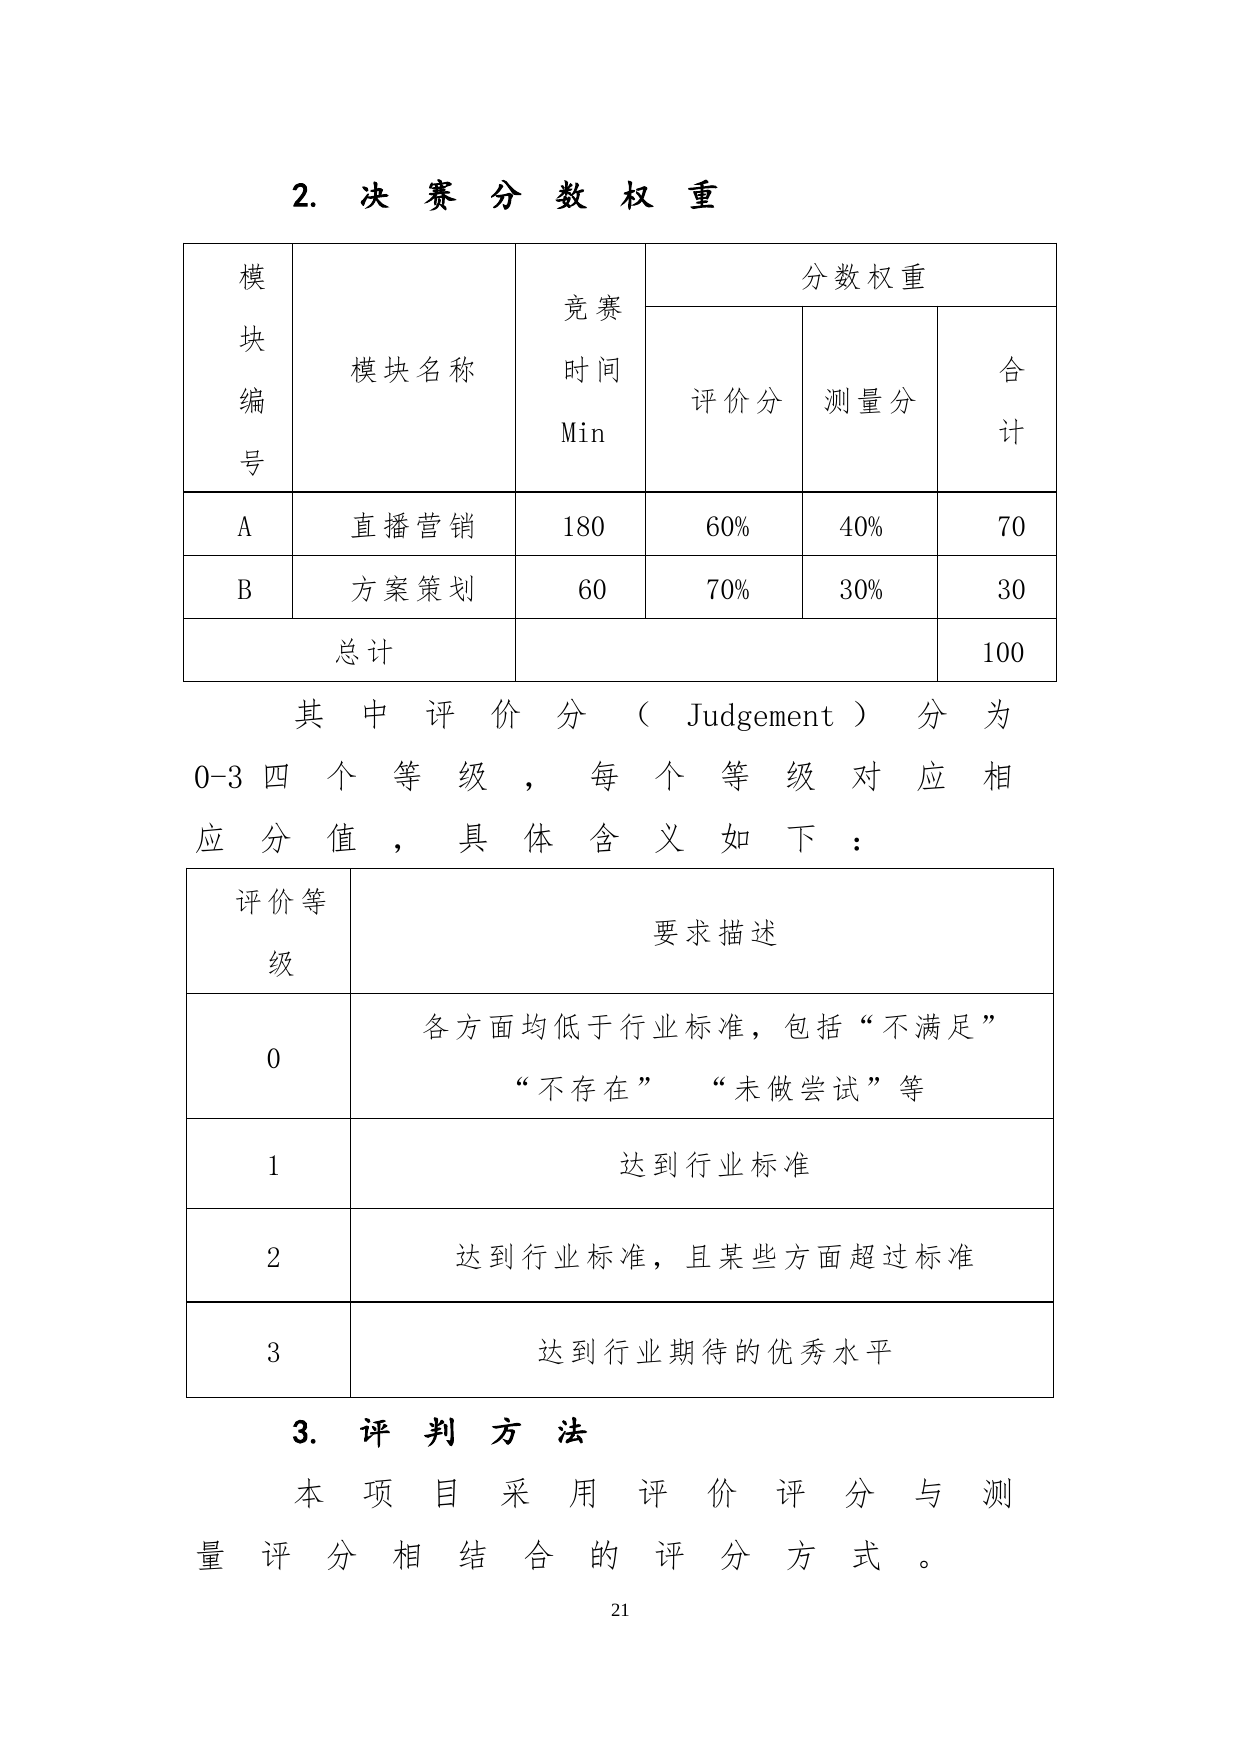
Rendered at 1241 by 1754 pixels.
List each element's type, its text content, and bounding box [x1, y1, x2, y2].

table_cell 总计 [184, 619, 515, 681]
table_cell 70 [938, 493, 1056, 554]
table_cell A [184, 493, 292, 554]
text 3.评判方法 [193, 1398, 1047, 1460]
table_cell 60% [646, 493, 802, 554]
table_header 要求描述 [351, 869, 1053, 992]
text 其中评价分（Judgement）分为0-3四个等级，每个等级对应相应分值，具体含义如下： [193, 682, 1047, 867]
table_cell B [184, 556, 292, 617]
table_cell 合计 [938, 307, 1056, 491]
table_cell 180 [516, 493, 645, 554]
text 本项目采用评价评分与测量评分相结合的评分方式。 [193, 1460, 1047, 1584]
table_header 模块 编号 [184, 244, 292, 491]
table_cell 60 [516, 556, 645, 617]
table_cell 70% [646, 556, 802, 617]
table_cell 达到行业期待的优秀水平 [351, 1303, 1053, 1397]
table_cell 各方面均低于行业标准，包括“不满足” “不存在” “未做尝试”等 [351, 994, 1053, 1117]
table_cell 2 [187, 1209, 350, 1301]
table_cell 1 [187, 1119, 350, 1208]
table_cell 评价分 [646, 307, 802, 491]
text 2.决赛分数权重 [193, 162, 1047, 223]
table_cell 测量分 [803, 307, 937, 491]
table_cell 达到行业标准 [351, 1119, 1053, 1208]
table_header 模块名称 [293, 244, 515, 491]
table_cell 40% [803, 493, 937, 554]
table_cell 方案策划 [293, 556, 515, 617]
table_header 竞赛时间Min [516, 244, 645, 491]
table_cell 3 [187, 1303, 350, 1397]
table_cell 直播营销 [293, 493, 515, 554]
table_cell 100 [938, 619, 1056, 681]
table_cell [516, 619, 937, 681]
table_header 评价等级 [187, 869, 350, 992]
table_cell 0 [187, 994, 350, 1117]
table_header 分数权重 [646, 244, 1056, 306]
table_cell 达到行业标准，且某些方面超过标准 [351, 1209, 1053, 1301]
table_cell 30% [803, 556, 937, 617]
table_cell 30 [938, 556, 1056, 617]
